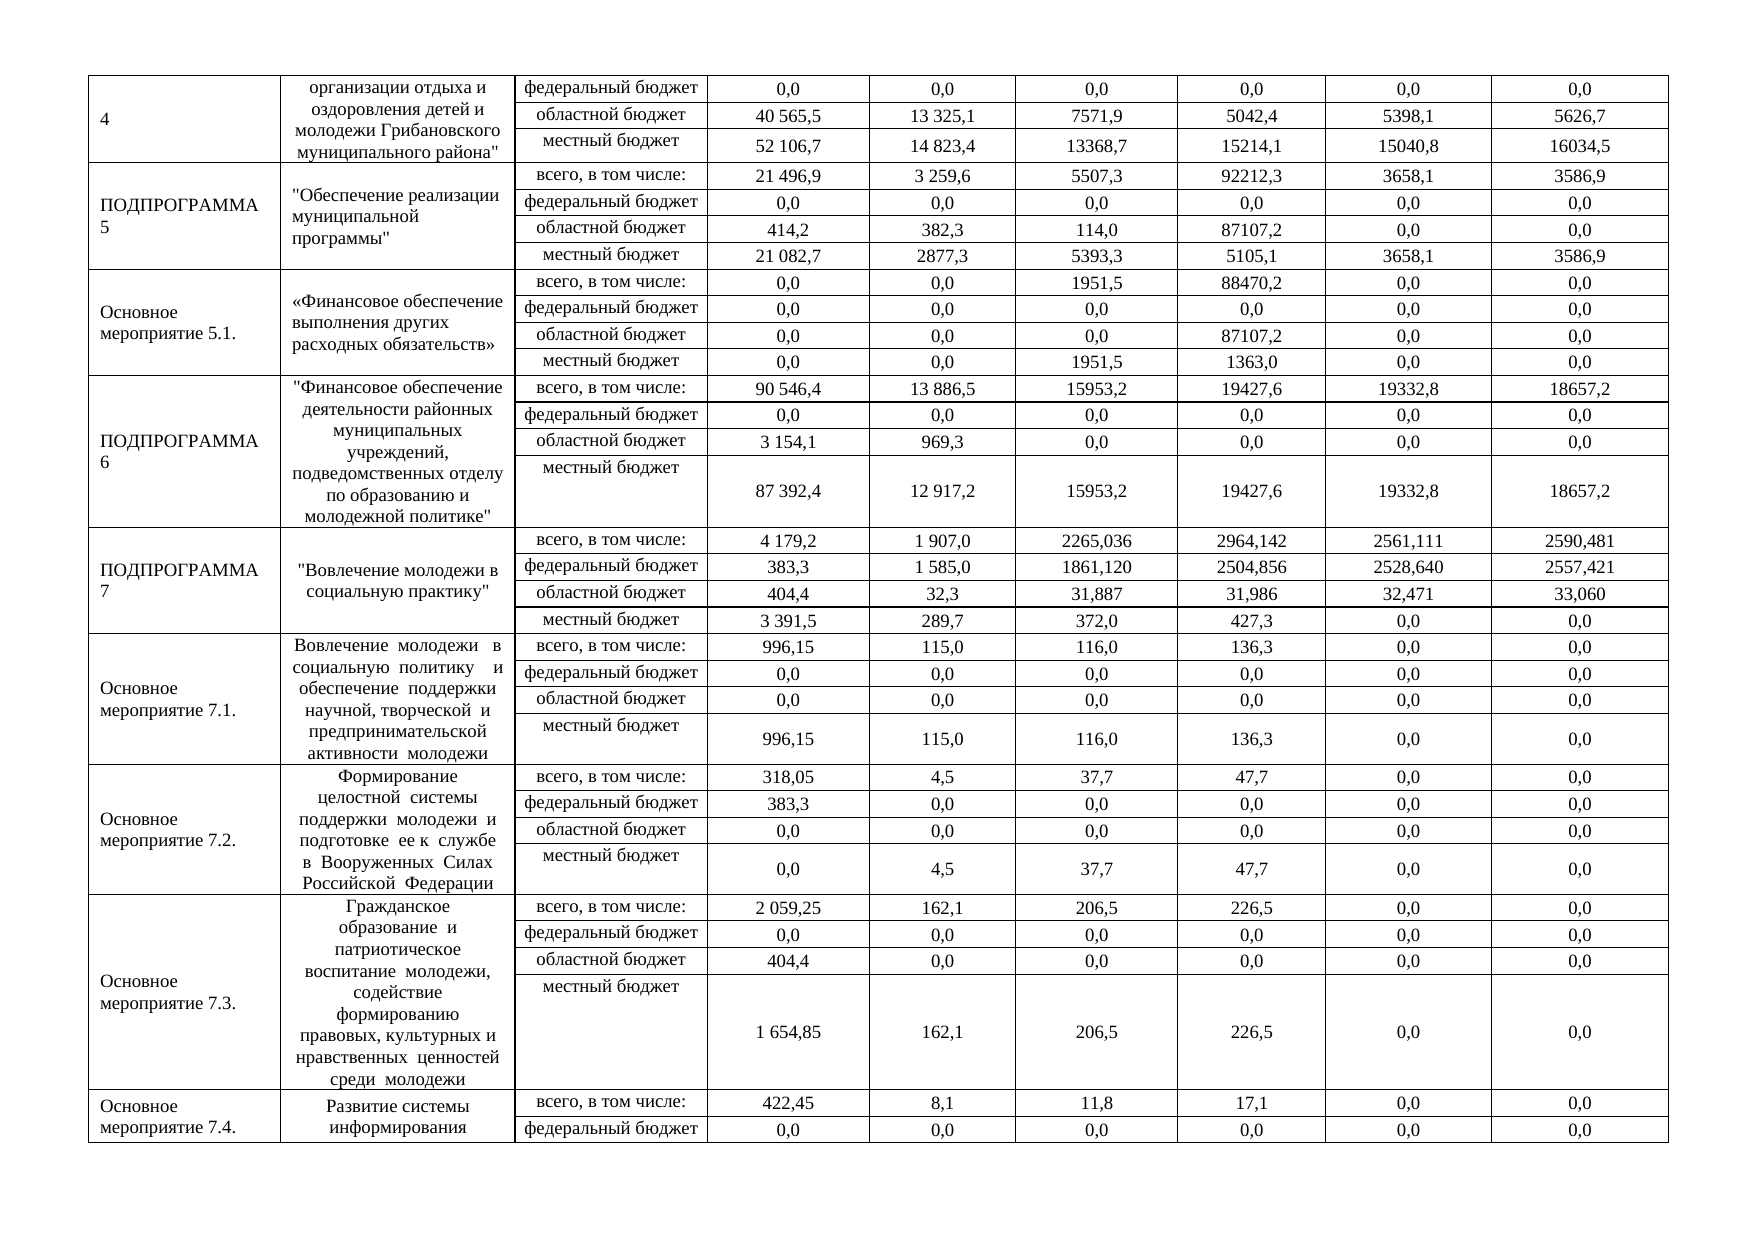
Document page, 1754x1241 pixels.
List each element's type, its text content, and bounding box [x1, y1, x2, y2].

table_cell 162,1 [870, 975, 1015, 1089]
table_cell 19427,6 [1178, 376, 1325, 401]
table_cell областной бюджет [516, 323, 707, 348]
table_cell 0,0 [1178, 1117, 1325, 1142]
table_cell 0,0 [708, 661, 869, 686]
table_cell 0,0 [870, 661, 1015, 686]
table_cell местный бюджет [516, 243, 707, 268]
table_cell 0,0 [1016, 296, 1177, 322]
table_cell 0,0 [1326, 661, 1491, 686]
table_cell 2877,3 [870, 243, 1015, 268]
table_cell 0,0 [1326, 895, 1491, 920]
table_cell 4,5 [870, 844, 1015, 894]
table_cell 88470,2 [1178, 270, 1325, 295]
table_cell местный бюджет [516, 975, 707, 1089]
table_cell 0,0 [1492, 634, 1668, 659]
table_cell 32,3 [870, 581, 1015, 606]
table_cell 0,0 [1492, 765, 1668, 790]
table_cell 4,5 [870, 765, 1015, 790]
table_cell 0,0 [1178, 687, 1325, 713]
table_cell 2590,481 [1492, 528, 1668, 553]
table_cell 0,0 [708, 403, 869, 428]
table_cell федеральный бюджет [516, 296, 707, 322]
table_cell 87107,2 [1178, 216, 1325, 242]
table_cell 37,7 [1016, 844, 1177, 894]
table_cell 136,3 [1178, 714, 1325, 763]
table_cell 226,5 [1178, 895, 1325, 920]
table_cell 0,0 [1016, 1117, 1177, 1142]
table_cell областной бюджет [516, 103, 707, 128]
table_cell 0,0 [1178, 190, 1325, 215]
table_cell федеральный бюджет [516, 403, 707, 428]
table_cell 0,0 [1492, 323, 1668, 348]
table_cell Основное мероприятие 7.3. [89, 895, 280, 1089]
table_cell 3 259,6 [870, 163, 1015, 189]
table_cell 16034,5 [1492, 129, 1668, 162]
table_cell 19427,6 [1178, 456, 1325, 527]
table_cell 0,0 [1492, 844, 1668, 894]
table_cell 15214,1 [1178, 129, 1325, 162]
table_cell 0,0 [708, 296, 869, 322]
table_cell 0,0 [1178, 429, 1325, 454]
table_cell 0,0 [870, 921, 1015, 947]
table_cell 90 546,4 [708, 376, 869, 401]
table_cell 116,0 [1016, 634, 1177, 659]
table_cell 0,0 [1178, 661, 1325, 686]
table_cell федеральный бюджет [516, 554, 707, 580]
table_cell 115,0 [870, 714, 1015, 763]
table_cell 0,0 [708, 844, 869, 894]
table_cell 12 917,2 [870, 456, 1015, 527]
table_cell 19332,8 [1326, 456, 1491, 527]
table_cell местный бюджет [516, 349, 707, 375]
table_cell 2504,856 [1178, 554, 1325, 580]
table_cell 0,0 [1326, 818, 1491, 843]
table_cell 0,0 [1492, 714, 1668, 763]
table_cell 3658,1 [1326, 163, 1491, 189]
table_cell 114,0 [1016, 216, 1177, 242]
table_cell областной бюджет [516, 216, 707, 242]
table_cell 0,0 [1178, 76, 1325, 102]
table_cell 0,0 [1178, 818, 1325, 843]
table_cell 318,05 [708, 765, 869, 790]
table_cell 0,0 [1326, 791, 1491, 817]
table_cell областной бюджет [516, 818, 707, 843]
table_cell Гражданское образование и патриотическое воспитание молодежи, содействие формированию правовых, культурных и нравственных ценностей среди молодежи [281, 895, 514, 1089]
table_cell 0,0 [1016, 687, 1177, 713]
table_cell 0,0 [870, 323, 1015, 348]
table_cell 31,887 [1016, 581, 1177, 606]
table_cell 1951,5 [1016, 349, 1177, 375]
table_cell 0,0 [708, 687, 869, 713]
table_cell Основное мероприятие 7.2. [89, 765, 280, 894]
table_cell 0,0 [870, 296, 1015, 322]
table_cell 383,3 [708, 791, 869, 817]
table_cell 0,0 [870, 1117, 1015, 1142]
table_cell 414,2 [708, 216, 869, 242]
table_cell 0,0 [1326, 76, 1491, 102]
table_cell 0,0 [1326, 1090, 1491, 1116]
table_cell 18657,2 [1492, 376, 1668, 401]
table_cell 0,0 [870, 687, 1015, 713]
table_cell 0,0 [708, 76, 869, 102]
table_cell 422,45 [708, 1090, 869, 1116]
table_cell областной бюджет [516, 429, 707, 454]
table_cell 47,7 [1178, 765, 1325, 790]
table_cell 15953,2 [1016, 376, 1177, 401]
table_cell 0,0 [1492, 687, 1668, 713]
table_cell 8,1 [870, 1090, 1015, 1116]
table_cell Формирование целостной системы поддержки молодежи и подготовке ее к службе в Вооруженных Силах Российской Федерации [281, 765, 514, 894]
table_cell 0,0 [1016, 791, 1177, 817]
table_cell 0,0 [708, 190, 869, 215]
table_cell 116,0 [1016, 714, 1177, 763]
table_cell 0,0 [1492, 791, 1668, 817]
table_cell 5105,1 [1178, 243, 1325, 268]
table_cell 0,0 [1326, 765, 1491, 790]
table_cell 996,15 [708, 634, 869, 659]
table_cell 1951,5 [1016, 270, 1177, 295]
table_cell 2561,111 [1326, 528, 1491, 553]
table_cell 0,0 [870, 818, 1015, 843]
table_cell 0,0 [870, 270, 1015, 295]
table_cell 11,8 [1016, 1090, 1177, 1116]
table_cell 0,0 [1492, 818, 1668, 843]
table_cell 0,0 [870, 349, 1015, 375]
table_cell 4 179,2 [708, 528, 869, 553]
table_cell 0,0 [1492, 975, 1668, 1089]
table_cell 0,0 [1492, 349, 1668, 375]
table_cell 5507,3 [1016, 163, 1177, 189]
table_cell местный бюджет [516, 844, 707, 894]
table_cell 0,0 [1326, 349, 1491, 375]
table_cell всего, в том числе: [516, 634, 707, 659]
table_cell всего, в том числе: [516, 895, 707, 920]
table_cell 0,0 [1326, 216, 1491, 242]
table_cell всего, в том числе: [516, 270, 707, 295]
table_cell 0,0 [870, 403, 1015, 428]
table_cell 427,3 [1178, 608, 1325, 633]
table_cell 0,0 [1492, 296, 1668, 322]
table_cell 0,0 [1492, 403, 1668, 428]
table_cell 2528,640 [1326, 554, 1491, 580]
table_cell Развитие системы информирования молодежи о потенциальных возможностях саморазвития и мониторинга молодежной политики. [281, 1090, 514, 1142]
table_cell 13368,7 [1016, 129, 1177, 162]
table_cell 969,3 [870, 429, 1015, 454]
table_cell 0,0 [870, 791, 1015, 817]
table_cell 0,0 [1016, 323, 1177, 348]
table_cell местный бюджет [516, 456, 707, 527]
table_cell 0,0 [1016, 76, 1177, 102]
table_cell 19332,8 [1326, 376, 1491, 401]
table_cell 15040,8 [1326, 129, 1491, 162]
table_cell 5393,3 [1016, 243, 1177, 268]
table_cell 13 886,5 [870, 376, 1015, 401]
table_cell 2964,142 [1178, 528, 1325, 553]
table_cell 0,0 [1326, 714, 1491, 763]
table_cell 206,5 [1016, 895, 1177, 920]
table_cell 0,0 [1492, 1117, 1668, 1142]
table_cell 5042,4 [1178, 103, 1325, 128]
table_cell 3 154,1 [708, 429, 869, 454]
table_cell 0,0 [1326, 608, 1491, 633]
table_cell 0,0 [1492, 216, 1668, 242]
table_cell 5398,1 [1326, 103, 1491, 128]
table_cell 0,0 [1492, 76, 1668, 102]
table_cell 3586,9 [1492, 243, 1668, 268]
table_cell 0,0 [1326, 687, 1491, 713]
table_cell федеральный бюджет [516, 190, 707, 215]
table_cell 37,7 [1016, 765, 1177, 790]
table_cell 0,0 [1326, 634, 1491, 659]
table_cell 40 565,5 [708, 103, 869, 128]
table_cell 0,0 [870, 76, 1015, 102]
table_cell 21 082,7 [708, 243, 869, 268]
table_cell 383,3 [708, 554, 869, 580]
table_cell 0,0 [1492, 661, 1668, 686]
table_cell федеральный бюджет [516, 1117, 707, 1142]
table_cell 404,4 [708, 948, 869, 973]
table_cell 0,0 [1326, 1117, 1491, 1142]
table_cell 3586,9 [1492, 163, 1668, 189]
table_cell 0,0 [1492, 895, 1668, 920]
table_cell 0,0 [1016, 661, 1177, 686]
table_cell 0,0 [1326, 323, 1491, 348]
table_cell "Финансовое обеспечение деятельности районных муниципальных учреждений, подведомственных отделу по образованию и молодежной политике" [281, 376, 514, 527]
table_cell 1363,0 [1178, 349, 1325, 375]
table_cell местный бюджет [516, 714, 707, 763]
table_cell 0,0 [1492, 190, 1668, 215]
table_cell ПОДПРОГРАММА 5 [89, 163, 280, 268]
table_cell 0,0 [1178, 403, 1325, 428]
table_cell 0,0 [1016, 429, 1177, 454]
table_cell 115,0 [870, 634, 1015, 659]
table_cell 87107,2 [1178, 323, 1325, 348]
table_cell 0,0 [708, 349, 869, 375]
table_cell 0,0 [1492, 948, 1668, 973]
table_cell 21 496,9 [708, 163, 869, 189]
table_cell 33,060 [1492, 581, 1668, 606]
table_cell "Обеспечение реализации муниципальной программы" [281, 163, 514, 268]
table_cell 0,0 [1492, 1090, 1668, 1116]
table_cell 17,1 [1178, 1090, 1325, 1116]
table_cell 14 823,4 [870, 129, 1015, 162]
table_cell 0,0 [708, 270, 869, 295]
table_cell местный бюджет [516, 608, 707, 633]
table_cell 0,0 [1016, 403, 1177, 428]
table_cell 3658,1 [1326, 243, 1491, 268]
table_cell 7571,9 [1016, 103, 1177, 128]
table_cell 162,1 [870, 895, 1015, 920]
table_cell местный бюджет [516, 129, 707, 162]
table_cell Основное мероприятие 7.4. [89, 1090, 280, 1142]
table_cell 52 106,7 [708, 129, 869, 162]
table_cell 87 392,4 [708, 456, 869, 527]
table_cell Вовлечение молодежи в социальную политику и обеспечение поддержки научной, творческой и предпринимательской активности молодежи [281, 634, 514, 763]
table_cell всего, в том числе: [516, 163, 707, 189]
table_cell федеральный бюджет [516, 921, 707, 947]
table_cell областной бюджет [516, 948, 707, 973]
table_cell 1 907,0 [870, 528, 1015, 553]
table_cell 2557,421 [1492, 554, 1668, 580]
table_cell 0,0 [708, 1117, 869, 1142]
table_cell «Финансовое обеспечение выполнения других расходных обязательств» [281, 270, 514, 375]
table_cell 0,0 [1492, 921, 1668, 947]
table_cell 0,0 [870, 190, 1015, 215]
table_cell 226,5 [1178, 975, 1325, 1089]
table_cell федеральный бюджет [516, 791, 707, 817]
table_cell ПОДПРОГРАММА 6 [89, 376, 280, 527]
table_cell 0,0 [1178, 791, 1325, 817]
table_cell 382,3 [870, 216, 1015, 242]
table_cell 0,0 [1326, 296, 1491, 322]
table_cell 996,15 [708, 714, 869, 763]
table_cell 136,3 [1178, 634, 1325, 659]
table_cell 47,7 [1178, 844, 1325, 894]
table_cell 0,0 [1178, 948, 1325, 973]
table_cell 0,0 [1326, 429, 1491, 454]
table_cell всего, в том числе: [516, 1090, 707, 1116]
table_cell "Вовлечение молодежи в социальную практику" [281, 528, 514, 633]
table_cell 372,0 [1016, 608, 1177, 633]
table_cell ПОДПРОГРАММА 7 [89, 528, 280, 633]
table_cell 0,0 [1326, 403, 1491, 428]
table_cell 18657,2 [1492, 456, 1668, 527]
table_cell 5626,7 [1492, 103, 1668, 128]
table_cell всего, в том числе: [516, 528, 707, 553]
table_cell 0,0 [1016, 948, 1177, 973]
table_cell Основное мероприятие 7.1. [89, 634, 280, 763]
table_cell 92212,3 [1178, 163, 1325, 189]
table_cell 0,0 [1492, 429, 1668, 454]
table_cell 0,0 [1326, 190, 1491, 215]
table_cell 32,471 [1326, 581, 1491, 606]
table_cell 0,0 [1326, 270, 1491, 295]
table_cell 1 585,0 [870, 554, 1015, 580]
table_cell 0,0 [1178, 921, 1325, 947]
table_cell 0,0 [1492, 270, 1668, 295]
table_cell 13 325,1 [870, 103, 1015, 128]
table_cell всего, в том числе: [516, 765, 707, 790]
table_cell 0,0 [1492, 608, 1668, 633]
table_cell 404,4 [708, 581, 869, 606]
table_cell 1 654,85 [708, 975, 869, 1089]
table_cell 206,5 [1016, 975, 1177, 1089]
table_cell всего, в том числе: [516, 376, 707, 401]
table_cell 0,0 [1326, 948, 1491, 973]
table_cell 289,7 [870, 608, 1015, 633]
table_cell 0,0 [1326, 975, 1491, 1089]
table_cell областной бюджет [516, 581, 707, 606]
table_cell 0,0 [1178, 296, 1325, 322]
table_cell 0,0 [1326, 921, 1491, 947]
table_cell 1861,120 [1016, 554, 1177, 580]
table_cell 0,0 [1016, 921, 1177, 947]
table_cell 0,0 [708, 323, 869, 348]
table_cell 31,986 [1178, 581, 1325, 606]
table_cell 3 391,5 [708, 608, 869, 633]
table_cell 0,0 [870, 948, 1015, 973]
table_cell 15953,2 [1016, 456, 1177, 527]
table_cell 0,0 [1016, 818, 1177, 843]
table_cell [281, 76, 514, 162]
table_cell федеральный бюджет [516, 76, 707, 102]
table_cell 0,0 [708, 921, 869, 947]
table_cell федеральный бюджет [516, 661, 707, 686]
table_cell областной бюджет [516, 687, 707, 713]
table_cell 0,0 [708, 818, 869, 843]
table_cell 2265,036 [1016, 528, 1177, 553]
table_cell ПОДПРОГРАММА 4 [89, 76, 280, 162]
table_cell 0,0 [1326, 844, 1491, 894]
table_cell 2 059,25 [708, 895, 869, 920]
table_cell Основное мероприятие 5.1. [89, 270, 280, 375]
table_cell 0,0 [1016, 190, 1177, 215]
